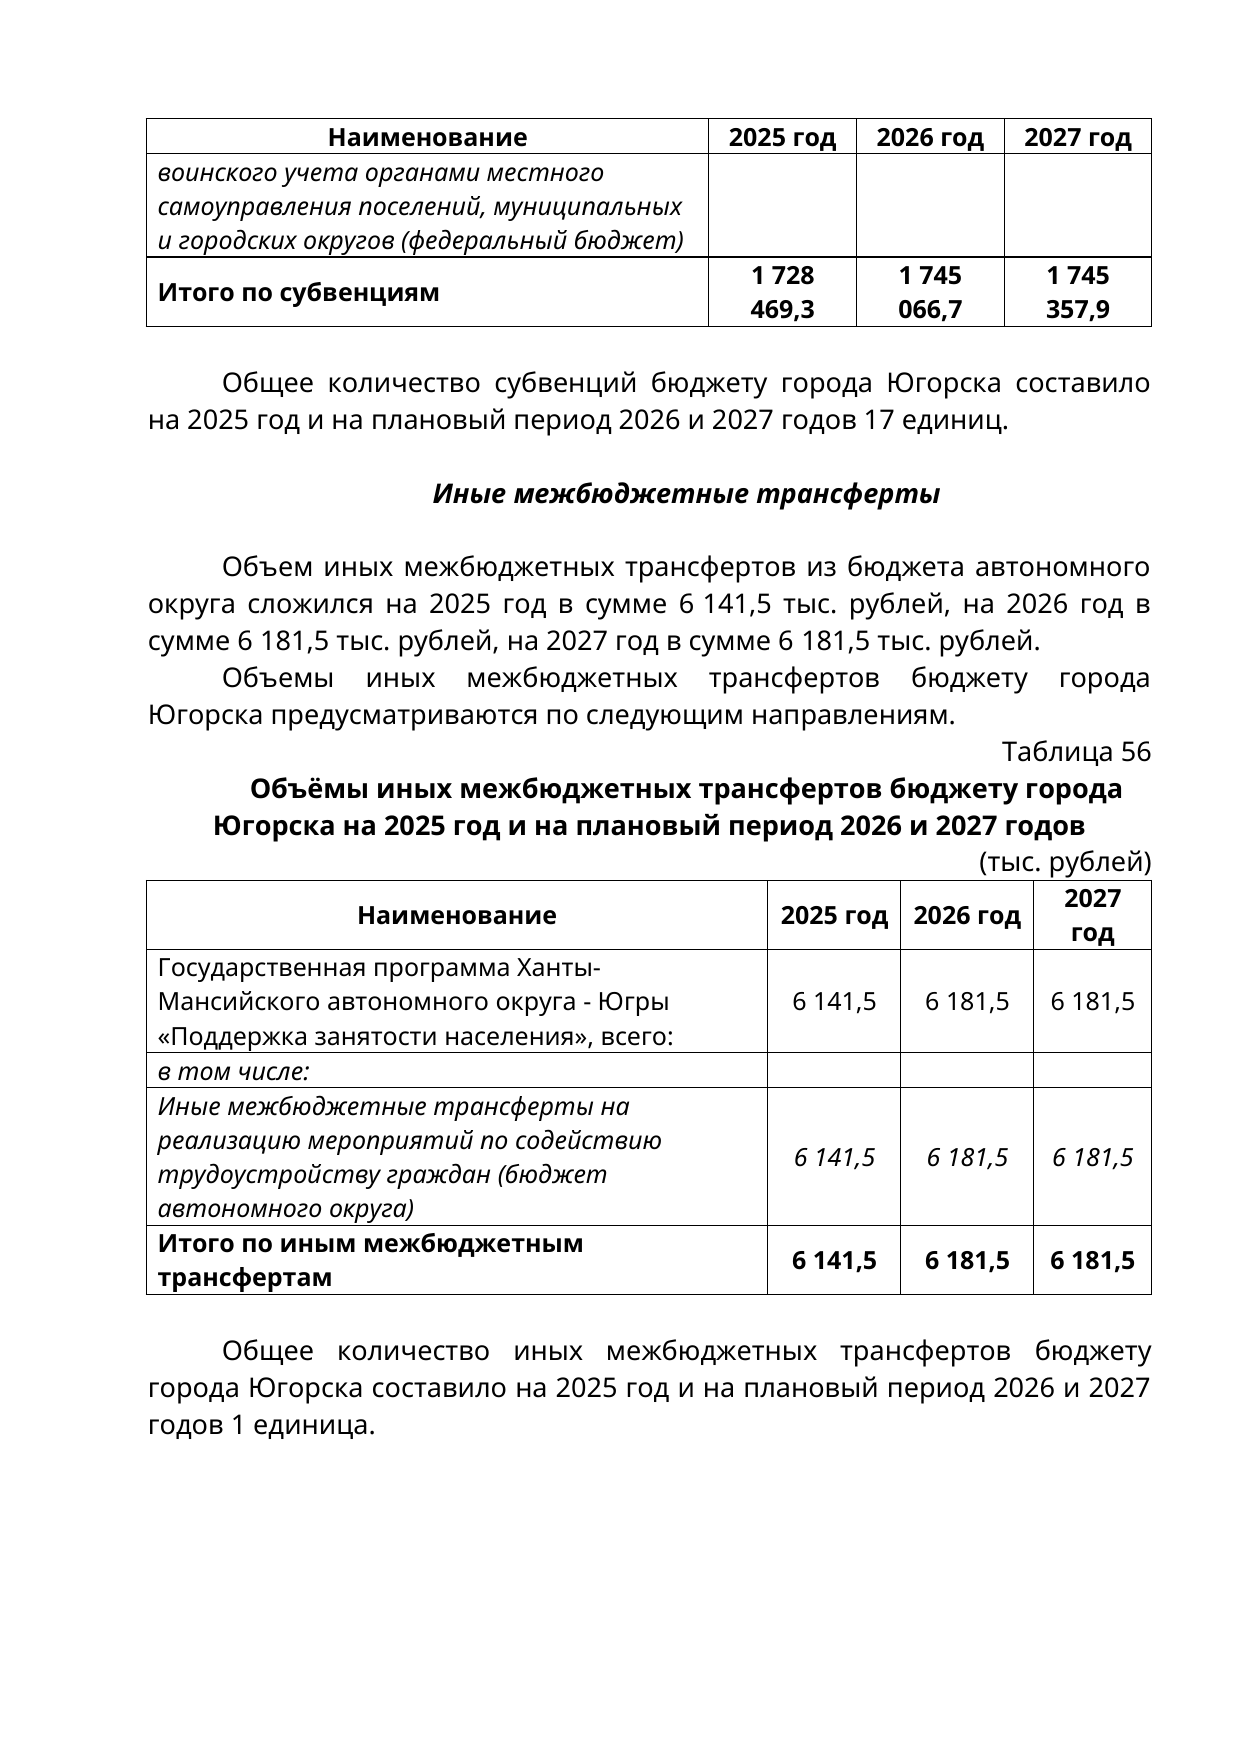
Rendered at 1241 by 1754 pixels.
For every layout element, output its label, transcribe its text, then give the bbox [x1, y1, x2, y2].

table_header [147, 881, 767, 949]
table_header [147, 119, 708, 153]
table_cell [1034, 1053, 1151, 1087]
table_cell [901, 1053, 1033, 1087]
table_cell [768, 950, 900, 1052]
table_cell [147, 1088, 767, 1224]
text Объемы иных межбюджетных трансфертов бюджету города Югорска предусматриваются по следующим направлениям. [148, 658, 1152, 732]
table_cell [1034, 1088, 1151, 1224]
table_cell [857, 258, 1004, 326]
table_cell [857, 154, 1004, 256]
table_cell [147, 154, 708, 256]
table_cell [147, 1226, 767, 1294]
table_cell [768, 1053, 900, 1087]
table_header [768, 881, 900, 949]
text (тыс. рублей) [148, 843, 1152, 880]
text Таблица 56 [148, 732, 1152, 769]
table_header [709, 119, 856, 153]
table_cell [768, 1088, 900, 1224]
text Объёмы иных межбюджетных трансфертов бюджету города Югорска на 2025 год и на плановый период 2026 и 2027 годов [148, 769, 1152, 843]
text Общее количество субвенций бюджету города Югорска составило на 2025 год и на плановый период 2026 и 2027 годов 17 единиц. [148, 363, 1152, 437]
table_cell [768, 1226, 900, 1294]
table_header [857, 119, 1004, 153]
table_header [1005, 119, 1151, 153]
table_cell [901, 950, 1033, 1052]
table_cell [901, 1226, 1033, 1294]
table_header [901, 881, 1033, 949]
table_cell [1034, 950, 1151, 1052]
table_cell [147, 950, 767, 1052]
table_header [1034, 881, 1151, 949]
text Иные межбюджетные трансферты [148, 474, 1152, 511]
text Общее количество иных межбюджетных трансфертов бюджету города Югорска составило на 2025 год и на плановый период 2026 и 2027 годов 1 единица. [148, 1332, 1152, 1442]
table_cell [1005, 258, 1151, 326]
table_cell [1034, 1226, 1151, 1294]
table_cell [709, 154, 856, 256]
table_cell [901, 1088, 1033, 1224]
text Объем иных межбюджетных трансфертов из бюджета автономного округа сложился на 2025 год в сумме 6 141,5 тыс. рублей, на 2026 год в сумме 6 181,5 тыс. рублей, на 2027 год в сумме 6 181,5 тыс. рублей. [148, 548, 1152, 658]
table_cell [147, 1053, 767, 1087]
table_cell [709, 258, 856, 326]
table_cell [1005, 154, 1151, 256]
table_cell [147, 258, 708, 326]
